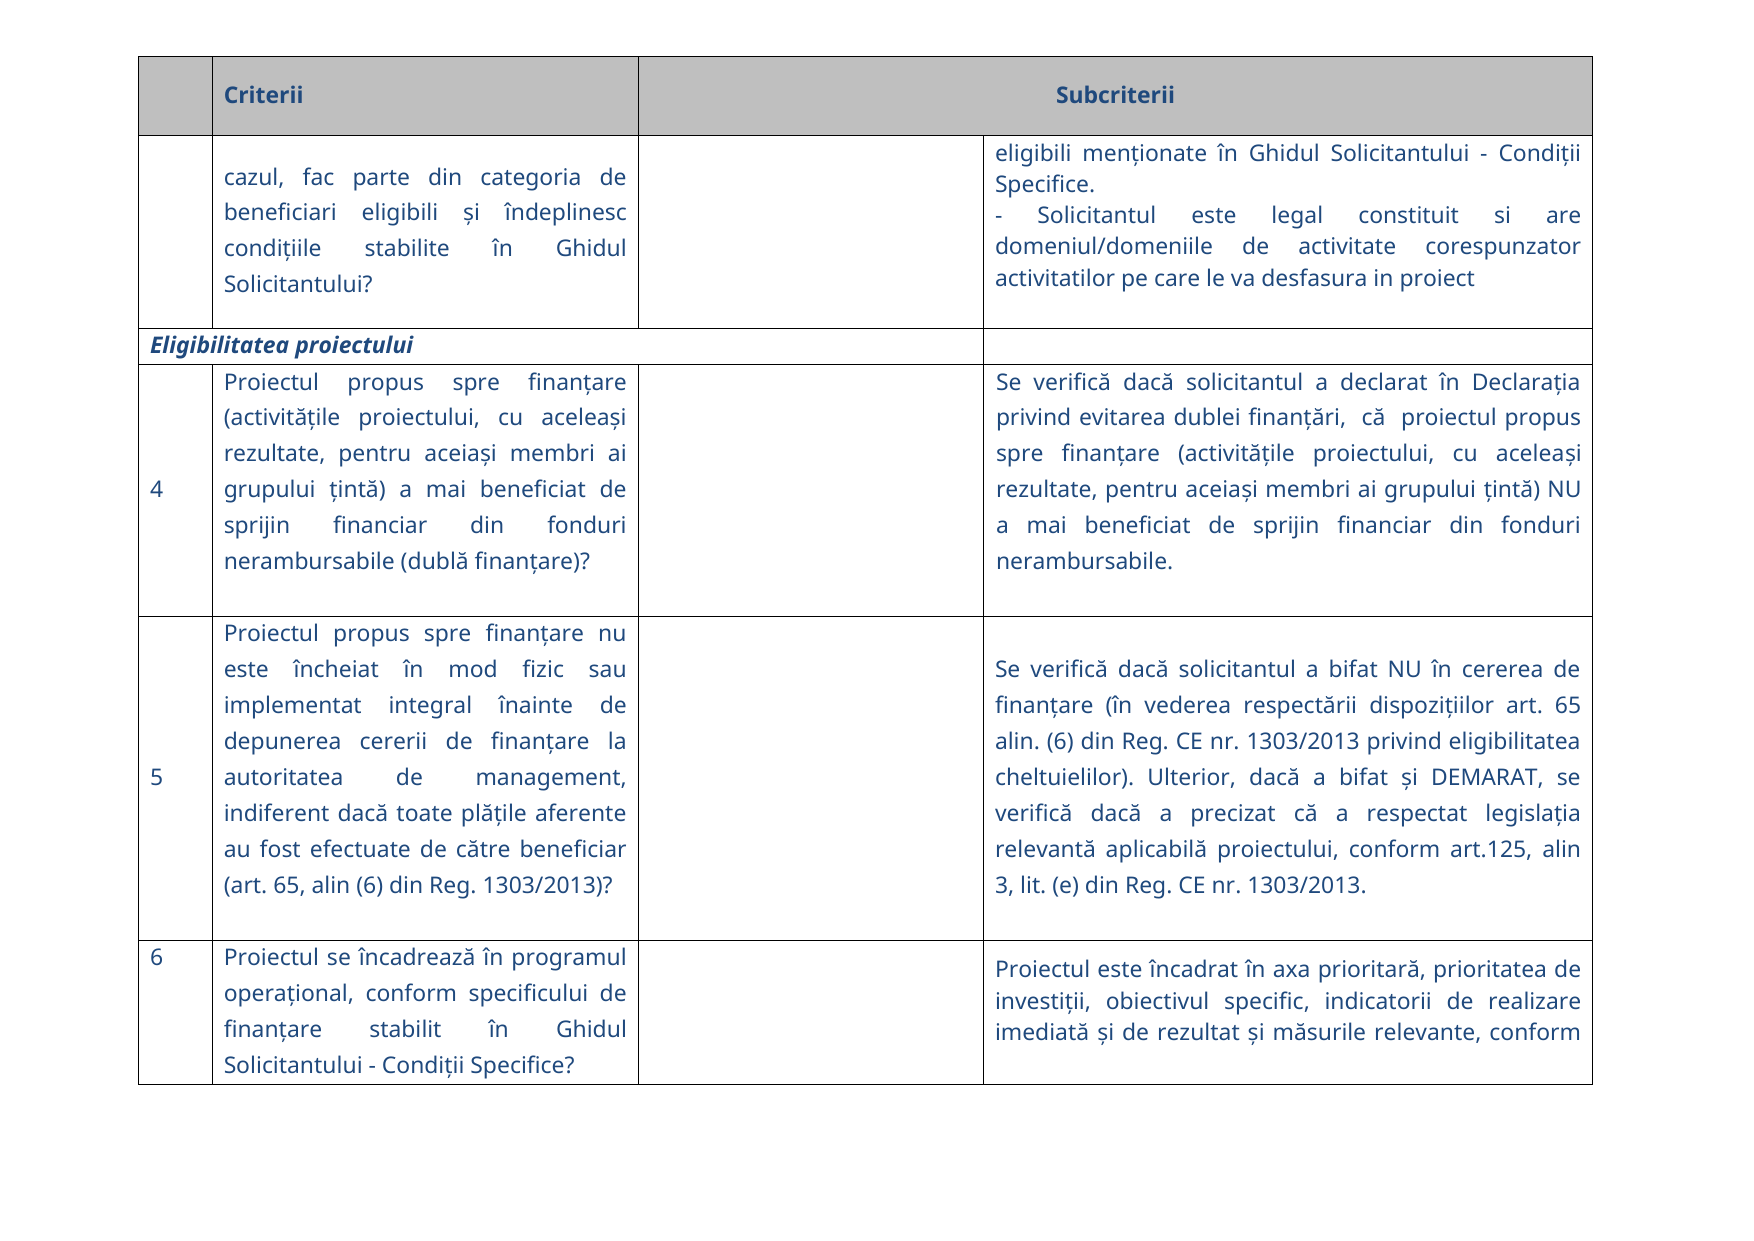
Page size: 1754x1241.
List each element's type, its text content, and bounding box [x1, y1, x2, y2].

table_header Subcriterii [639, 57, 1592, 135]
table_cell 4 [139, 365, 212, 616]
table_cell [213, 136, 638, 328]
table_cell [984, 941, 1592, 1084]
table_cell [984, 136, 1592, 328]
table_cell Eligibilitatea proiectului [139, 329, 983, 364]
table_cell [639, 617, 983, 940]
table_cell [639, 136, 983, 328]
table_cell Se verifică dacă solicitantul a bifat NU în cererea de finanțare (în vederea respectării dispozițiilor art. 65 alin. (6) din Reg. CE nr. 1303/2013 privind eligibilitatea cheltuielilor). Ulterior, dacă a bifat și DEMARAT, se verifică dacă a precizat că a respectat legislația relevantă aplicabilă proiectului, conform art.125, alin 3, lit. (e) din Reg. CE nr. 1303/2013. [984, 617, 1592, 940]
table_cell [639, 365, 983, 616]
table_header Criterii [213, 57, 638, 135]
table_cell Proiectul propus spre finanțare nu este încheiat în mod fizic sau implementat integral înainte de depunerea cererii de finanțare la autoritatea de management, indiferent dacă toate plățile aferente au fost efectuate de către beneficiar (art. 65, alin (6) din Reg. 1303/2013)? [213, 617, 638, 940]
table_cell Se verifică dacă solicitantul a declarat în Declarația privind evitarea dublei finanțări, că proiectul propus spre finanțare (activitățile proiectului, cu aceleaşi rezultate, pentru aceiaşi membri ai grupului ţintă) NU a mai beneficiat de sprijin financiar din fonduri nerambursabile. [984, 365, 1592, 616]
table_cell 6 [139, 941, 212, 1084]
table_header [139, 57, 212, 135]
table_cell 5 [139, 617, 212, 940]
table_cell Proiectul propus spre finanțare (activitățile proiectului, cu aceleași rezultate, pentru aceiași membri ai grupului țintă) a mai beneficiat de sprijin financiar din fonduri nerambursabile (dublă finanțare)? [213, 365, 638, 616]
table_cell [639, 941, 983, 1084]
table_cell 3 [139, 136, 212, 328]
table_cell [213, 941, 638, 1084]
table_cell [984, 329, 1592, 364]
